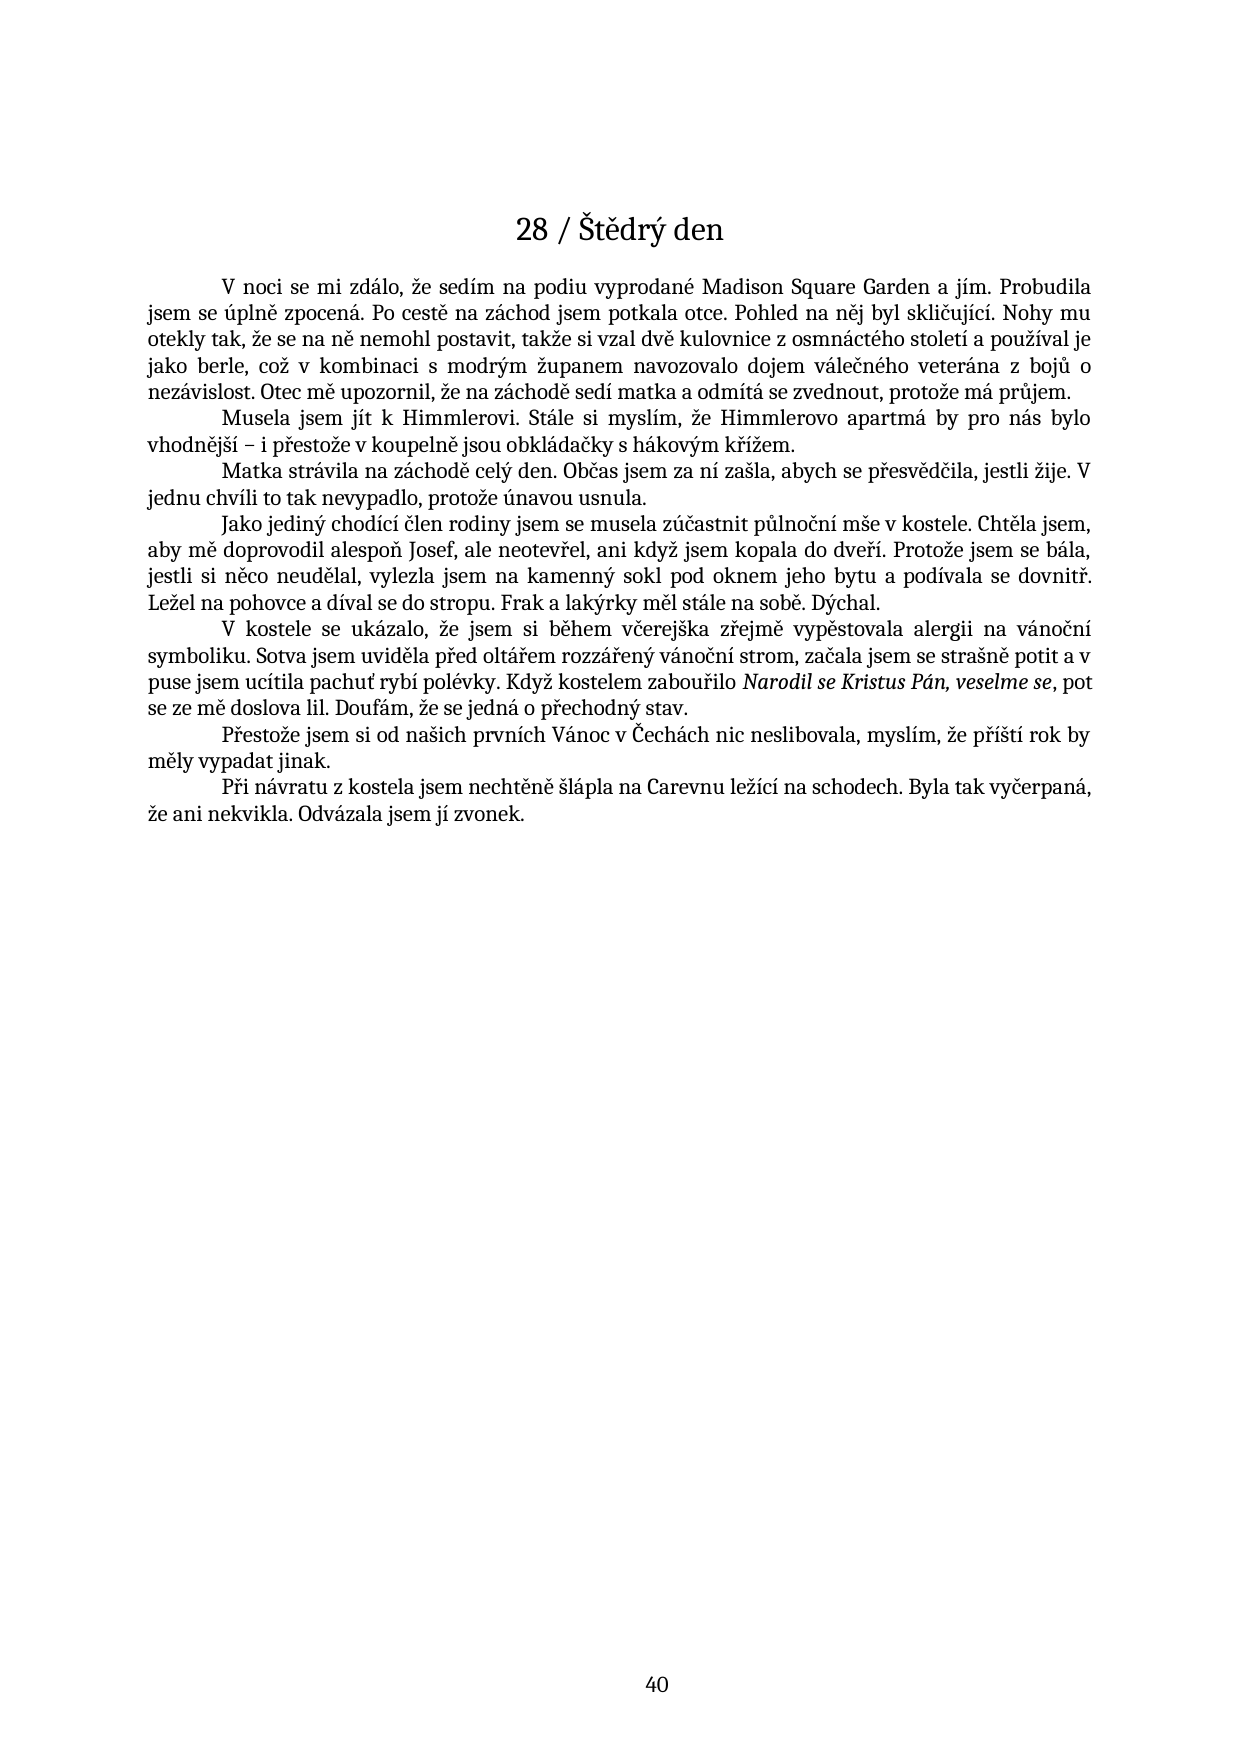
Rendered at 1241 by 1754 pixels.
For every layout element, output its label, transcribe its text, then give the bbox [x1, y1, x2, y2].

text Při návratu z kostela jsem nechtěně šlápla na Carevnu ležící na schodech. Byla tak vyčerpaná, že ani nekvikla. Odvázala jsem jí zvonek. [148, 774, 1093, 827]
text V kostele se ukázalo, že jsem si během včerejška zřejmě vypěstovala alergii na vánoční symboliku. Sotva jsem uviděla před oltářem rozzářený vánoční strom, začala jsem se strašně potit a v puse jsem ucítila pachuť rybí polévky. Když kostelem zabouřilo Narodil se Kristus Pán, veselme se, pot se ze mě doslova lil. Doufám, že se jedná o přechodný stav. [148, 616, 1093, 721]
text Matka strávila na záchodě celý den. Občas jsem za ní zašla, abych se přesvědčila, jestli žije. V jednu chvíli to tak nevypadlo, protože únavou usnula. [148, 458, 1093, 511]
text Musela jsem jít k Himmlerovi. Stále si myslím, že Himmlerovo apartmá by pro nás bylo vhodnější − i přestože v koupelně jsou obkládačky s hákovým křížem. [148, 405, 1093, 458]
subtitle 28 / Štědrý den [148, 210, 1093, 248]
text V noci se mi zdálo, že sedím na podiu vyprodané Madison Square Garden a jím. Probudila jsem se úplně zpocená. Po cestě na záchod jsem potkala otce. Pohled na něj byl skličující. Nohy mu otekly tak, že se na ně nemohl postavit, takže si vzal dvě kulovnice z osmnáctého století a používal je jako berle, což v kombinaci s modrým županem navozovalo dojem válečného veterána z bojů o nezávislost. Otec mě upozornil, že na záchodě sedí matka a odmítá se zvednout, protože má průjem. [148, 273, 1093, 405]
text Jako jediný chodící člen rodiny jsem se musela zúčastnit půlnoční mše v kostele. Chtěla jsem, aby mě doprovodil alespoň Josef, ale neotevřel, ani když jsem kopala do dveří. Protože jsem se bála, jestli si něco neudělal, vylezla jsem na kamenný sokl pod oknem jeho bytu a podívala se dovnitř. Ležel na pohovce a díval se do stropu. Frak a lakýrky měl stále na sobě. Dýchal. [148, 511, 1093, 616]
text Přestože jsem si od našich prvních Vánoc v Čechách nic neslibovala, myslím, že příští rok by měly vypadat jinak. [148, 721, 1093, 774]
